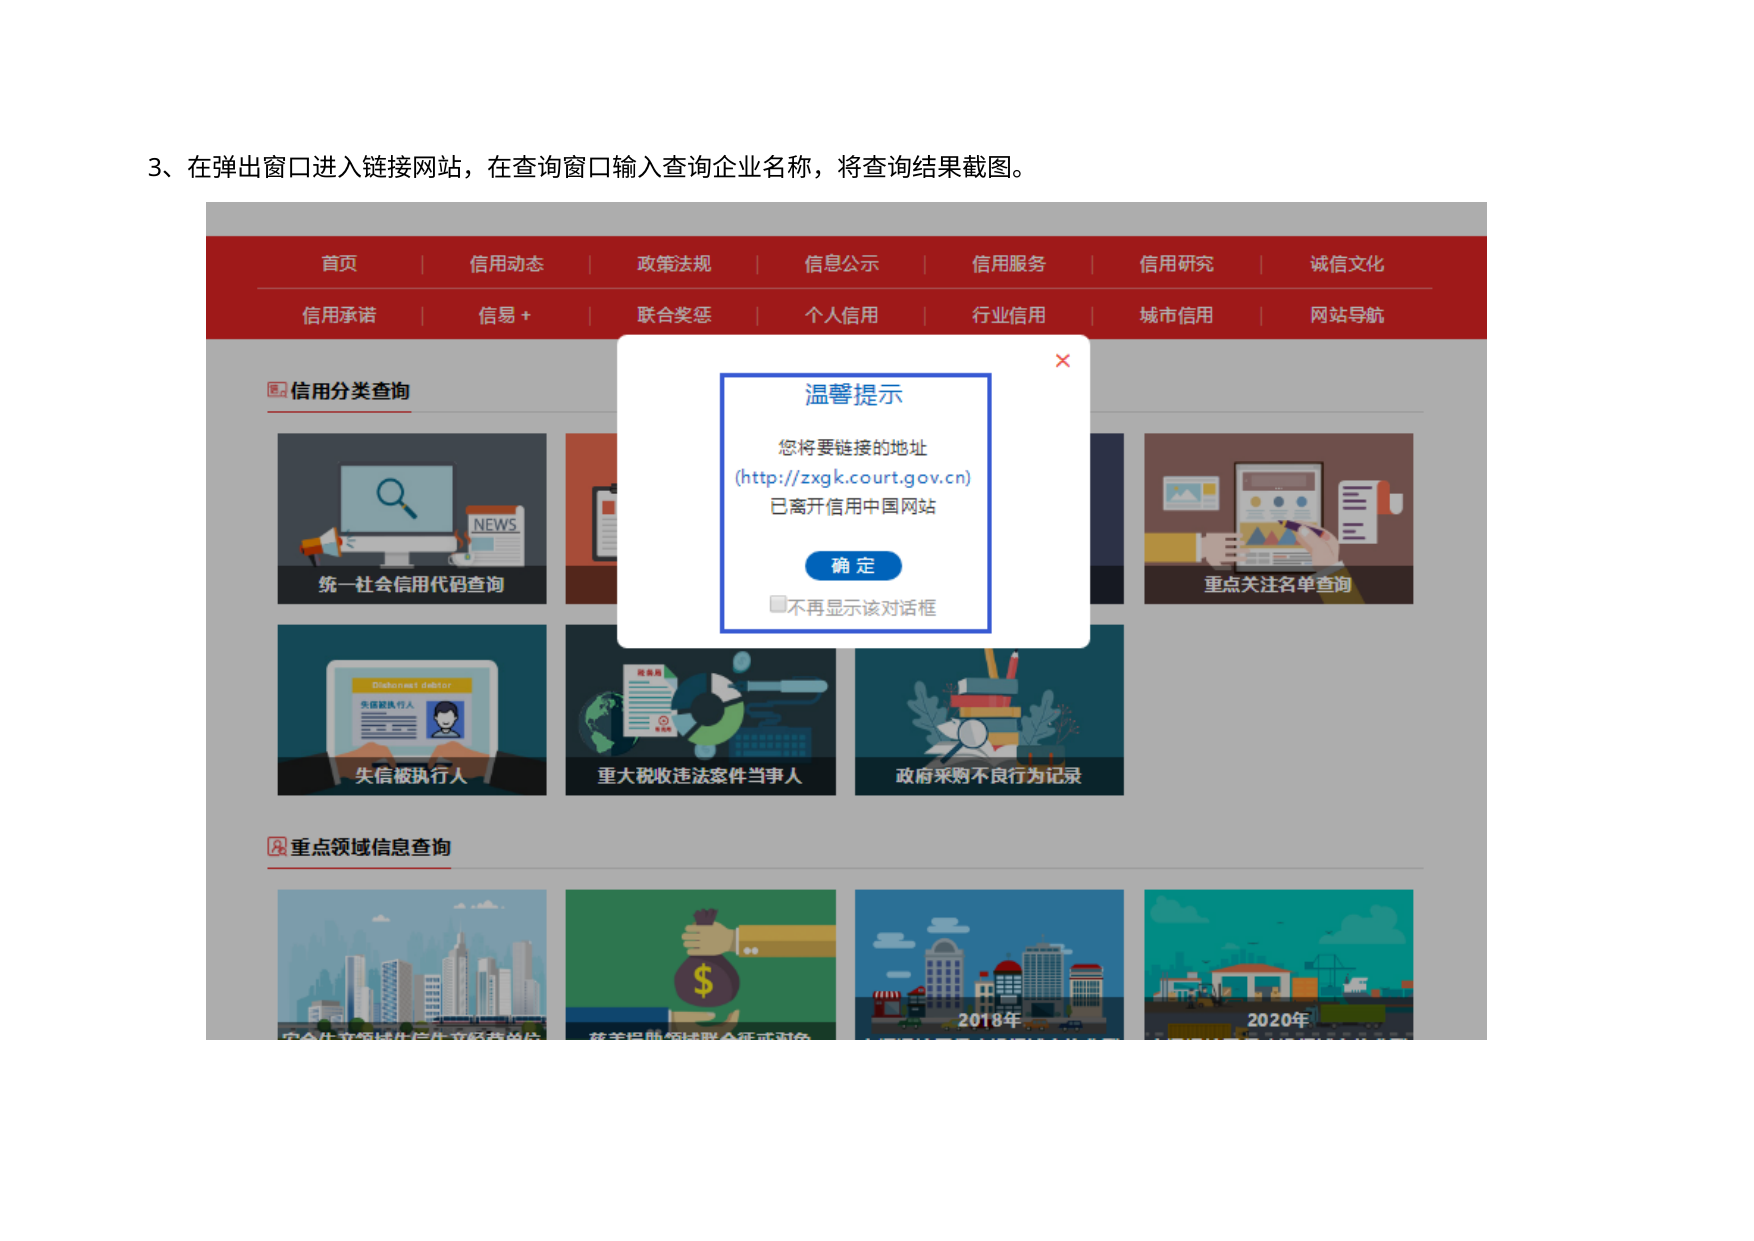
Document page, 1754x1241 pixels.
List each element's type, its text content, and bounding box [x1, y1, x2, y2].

text 3、在弹出窗口进入链接网站，在查询窗口输入查询企业名称，将查询结果截图。 [148, 148, 1606, 184]
picture [206, 202, 1487, 1040]
